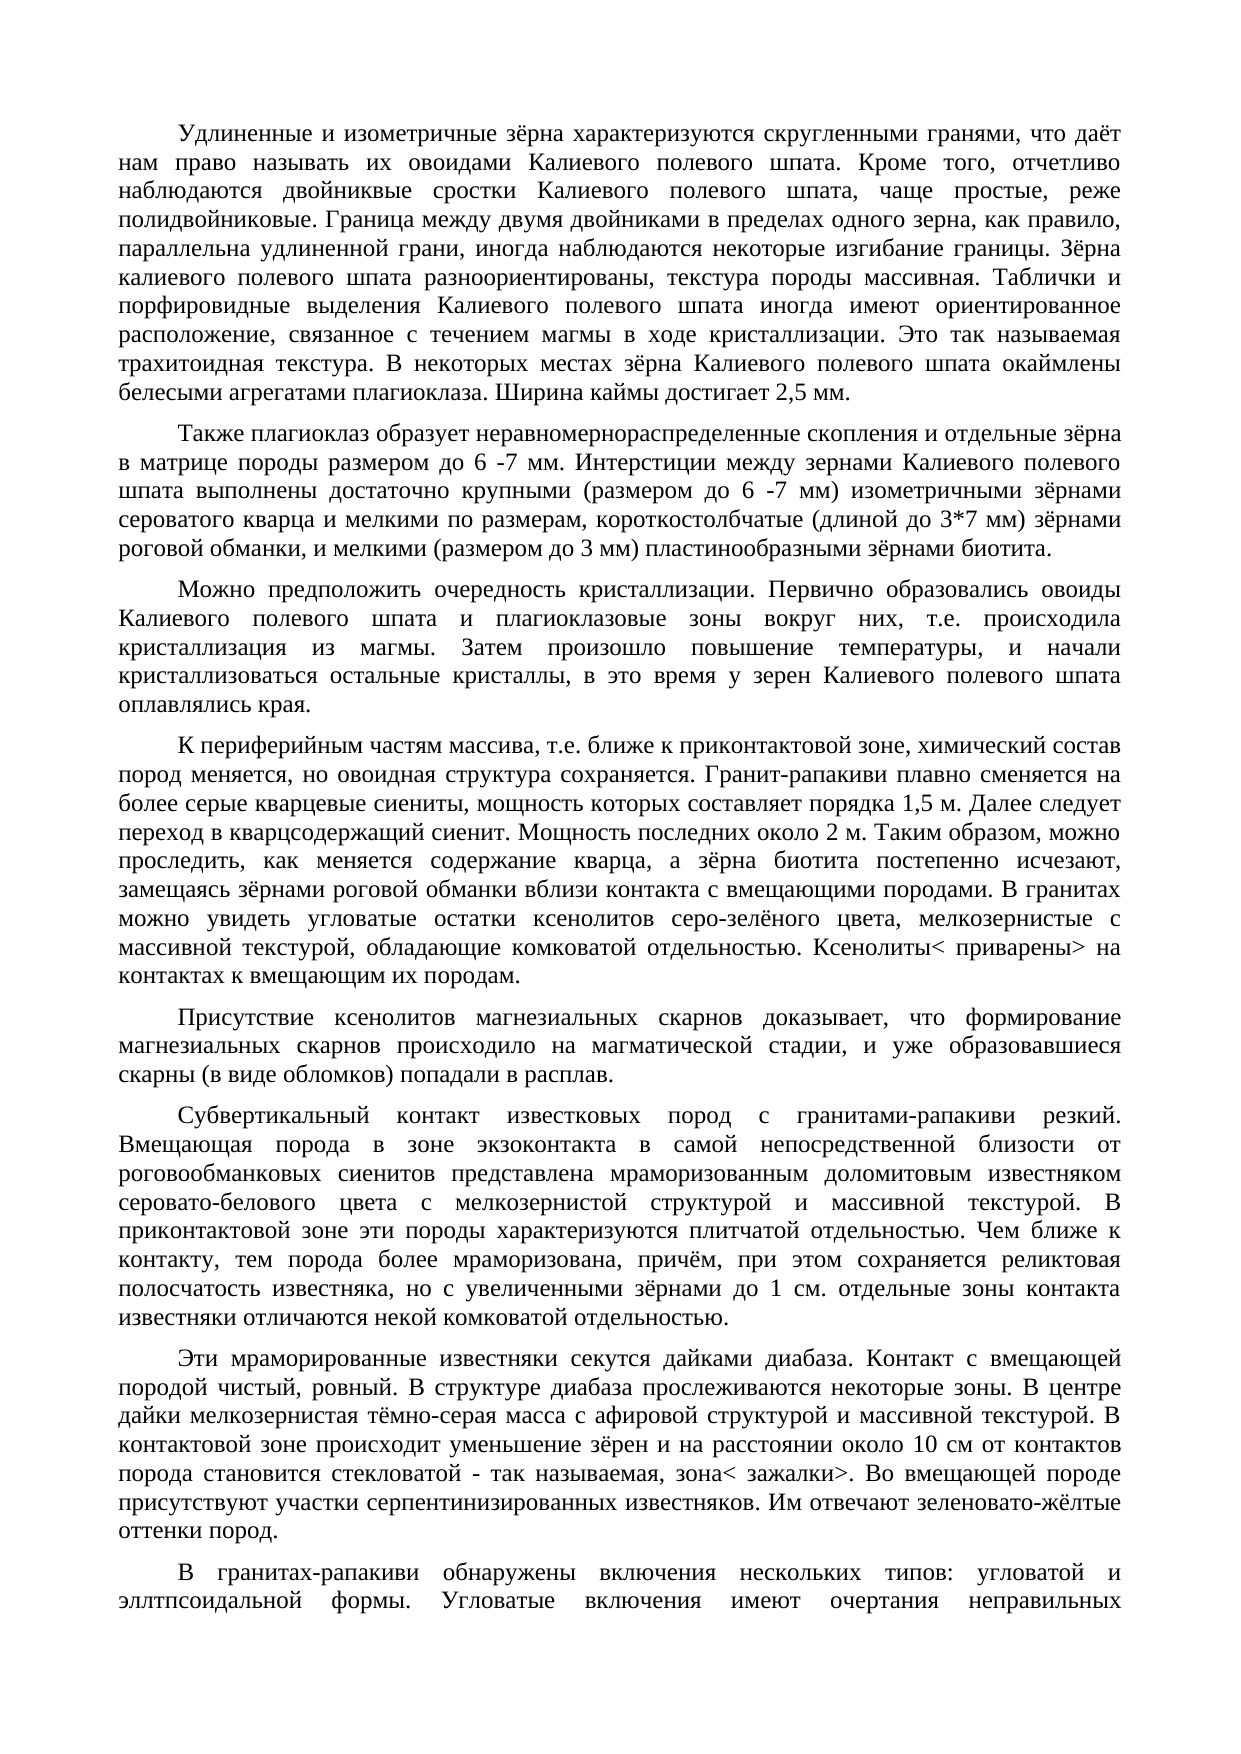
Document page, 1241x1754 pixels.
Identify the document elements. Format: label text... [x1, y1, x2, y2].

text Можно предположить очередность кристаллизации. Первично образовались овоиды Калиевого полевого шпата и плагиоклазовые зоны вокруг них, т.е. происходила кристаллизация из магмы. Затем произошло повышение температуры, и начали кристаллизоваться остальные кристаллы, в это время у зерен Калиевого полевого шпата оплавлялись края. [118, 574, 1122, 718]
text К периферийным частям массива, т.е. ближе к приконтактовой зоне, химический состав пород меняется, но овоидная структура сохраняется. Гранит-рапакиви плавно сменяется на более серые кварцевые сиениты, мощность которых составляет порядка 1,5 м. Далее следует переход в кварцсодержащий сиенит. Мощность последних около 2 м. Таким образом, можно проследить, как меняется содержание кварца, а зёрна биотита постепенно исчезают, замещаясь зёрнами роговой обманки вблизи контакта с вмещающими породами. В гранитах можно увидеть угловатые остатки ксенолитов серо-зелёного цвета, мелкозернистые с массивной текстурой, обладающие комковатой отдельностью. Ксенолиты< приварены> на контактах к вмещающим их породам. [118, 731, 1122, 989]
text Также плагиоклаз образует неравномернораспределенные скопления и отдельные зёрна в матрице породы размером до 6 -7 мм. Интерстиции между зернами Калиевого полевого шпата выполнены достаточно крупными (размером до 6 -7 мм) изометричными зёрнами сероватого кварца и мелкими по размерам, короткостолбчатые (длиной до 3*7 мм) зёрнами роговой обманки, и мелкими (размером до 3 мм) пластинообразными зёрнами биотита. [118, 418, 1122, 562]
text Удлиненные и изометричные зёрна характеризуются скругленными гранями, что даёт нам право называть их овоидами Калиевого полевого шпата. Кроме того, отчетливо наблюдаются двойниквые сростки Калиевого полевого шпата, чаще простые, реже полидвойниковые. Граница между двумя двойниками в пределах одного зерна, как правило, параллельна удлиненной грани, иногда наблюдаются некоторые изгибание границы. Зёрна калиевого полевого шпата разноориентированы, текстура породы массивная. Таблички и порфировидные выделения Калиевого полевого шпата иногда имеют ориентированное расположение, связанное с течением магмы в ходе кристаллизации. Это так называемая трахитоидная текстура. В некоторых местах зёрна Калиевого полевого шпата окаймлены белесыми агрегатами плагиоклаза. Ширина каймы достигает 2,5 мм. [118, 118, 1122, 406]
text Эти мраморированные известняки секутся дайками диабаза. Контакт с вмещающей породой чистый, ровный. В структуре диабаза прослеживаются некоторые зоны. В центре дайки мелкозернистая тёмно-серая масса с афировой структурой и массивной текстурой. В контактовой зоне происходит уменьшение зёрен и на расстоянии около 10 см от контактов порода становится стекловатой - так называемая, зона< зажалки>. Во вмещающей породе присутствуют участки серпентинизированных известняков. Им отвечают зеленовато-жёлтые оттенки пород. [118, 1343, 1122, 1544]
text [118, 1557, 1122, 1614]
text Присутствие ксенолитов магнезиальных скарнов доказывает, что формирование магнезиальных скарнов происходило на магматической стадии, и уже образовавшиеся скарны (в виде обломков) попадали в расплав. [118, 1002, 1122, 1088]
text Субвертикальный контакт известковых пород с гранитами-рапакиви резкий. Вмещающая порода в зоне экзоконтакта в самой непосредственной близости от роговообманковых сиенитов представлена мраморизованным доломитовым известняком серовато-белового цвета с мелкозернистой структурой и массивной текстурой. В приконтактовой зоне эти породы характеризуются плитчатой отдельностью. Чем ближе к контакту, тем порода более мраморизована, причём, при этом сохраняется реликтовая полосчатость известняка, но с увеличенными зёрнами до 1 см. отдельные зоны контакта известняки отличаются некой комковатой отдельностью. [118, 1101, 1122, 1331]
